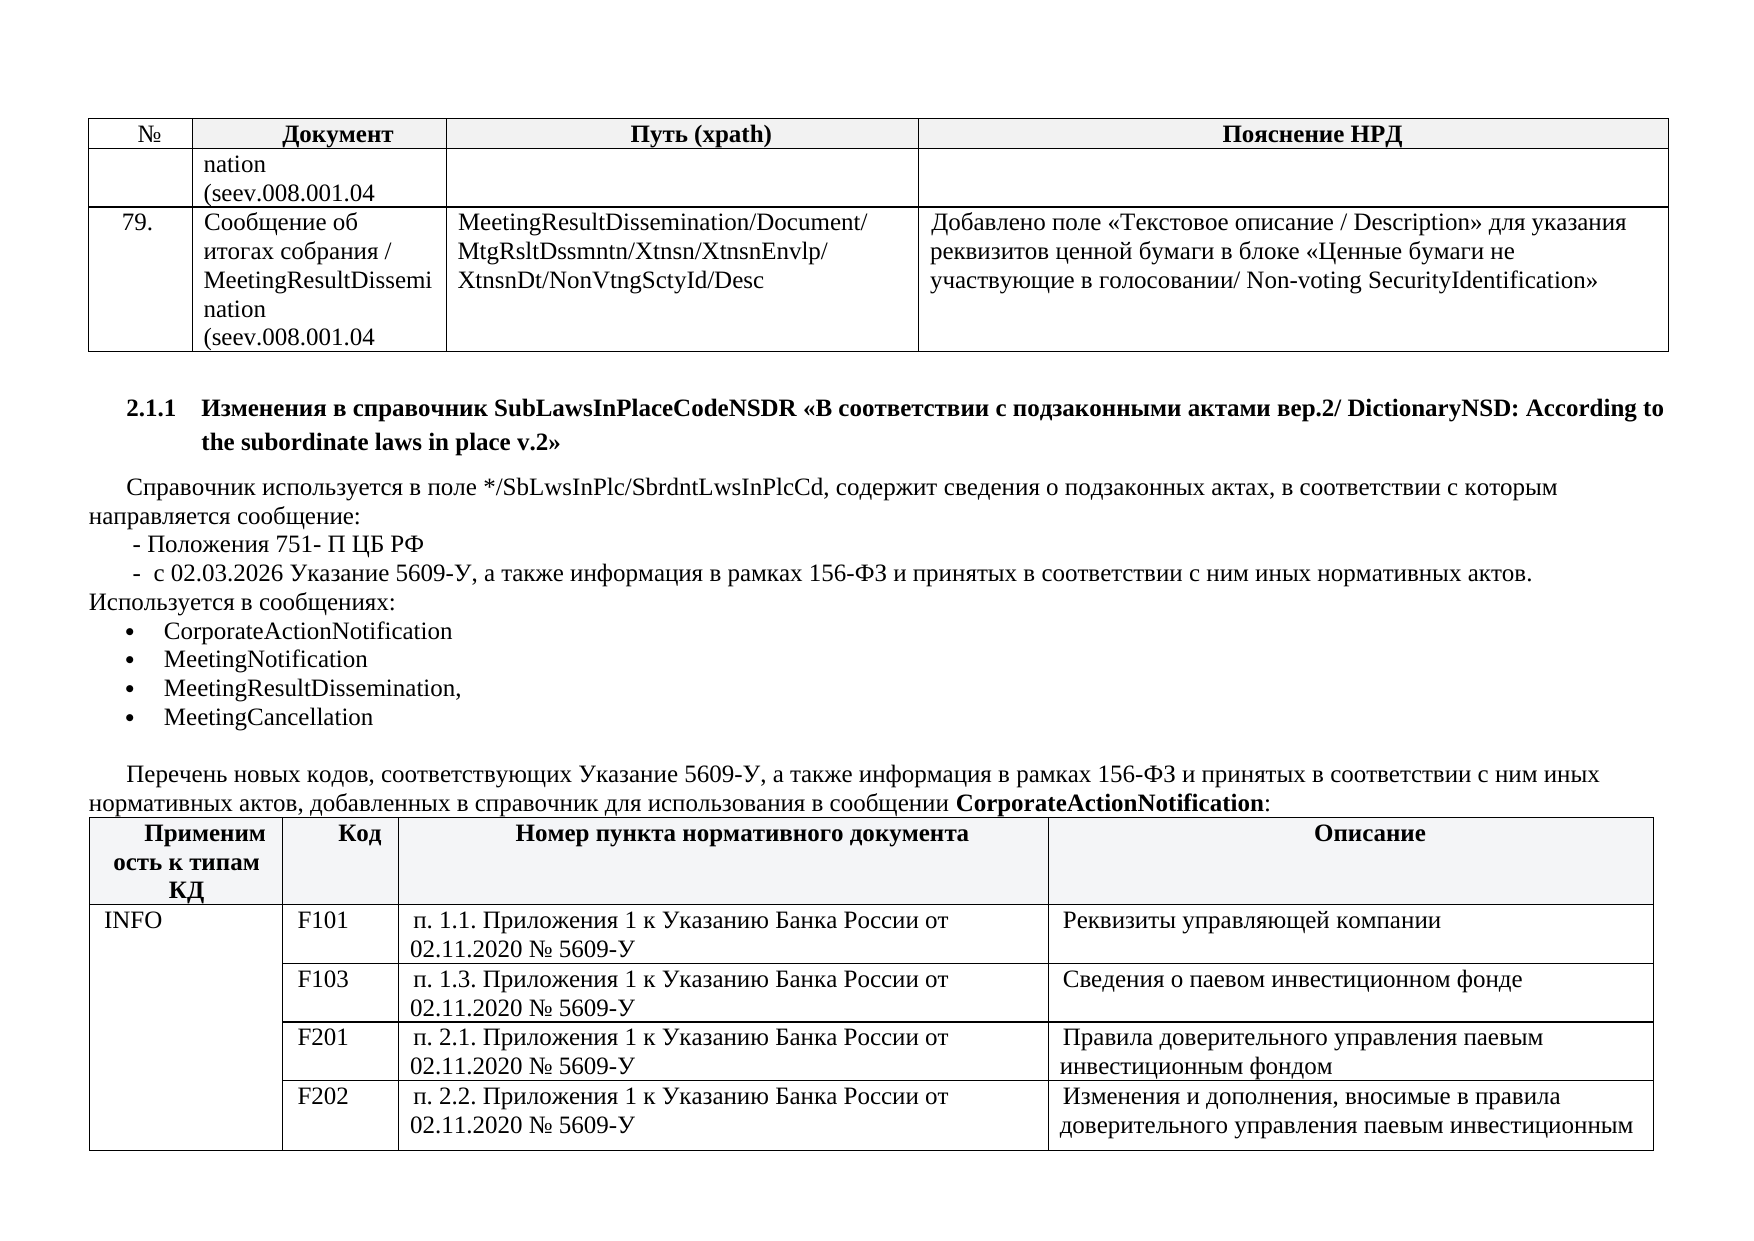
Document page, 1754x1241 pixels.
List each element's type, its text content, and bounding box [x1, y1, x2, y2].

text - Положения 751- П ЦБ РФ [89, 529, 1665, 558]
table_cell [919, 149, 1668, 206]
text Справочник используется в поле */SbLwsInPlc/SbrdntLwsInPlcCd, содержит сведения о подзаконных актах, в соответствии с которым направляется сообщение: [89, 472, 1665, 529]
table_cell Добавлено поле «Текстовое описание / Description» для указания реквизитов ценной бумаги в блоке «Ценные бумаги не участвующие в голосовании/ Non-voting SecurityIdentification» [919, 208, 1668, 351]
text - с 02.03.2026 Указание 5609-У, а также информация в рамках 156-ФЗ и принятых в соответствии с ним иных нормативных актов. Используется в сообщениях: [89, 558, 1665, 616]
table_cell Сведения о паевом инвестиционном фонде [1049, 964, 1653, 1021]
table_cell F201 [283, 1023, 398, 1080]
table_cell п. 1.1. Приложения 1 к Указанию Банка России от 02.11.2020 № 5609-У [399, 905, 1048, 963]
list MeetingCancellation [126, 702, 1665, 731]
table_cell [193, 149, 446, 206]
text Перечень новых кодов, соответствующих Указание 5609-У, а также информация в рамках 156-ФЗ и принятых в соответствии с ним иных нормативных актов, добавленных в справочник для использования в сообщении CorporateActionNotification: [89, 759, 1665, 817]
table_header № [89, 119, 192, 148]
table_cell п. 1.3. Приложения 1 к Указанию Банка России от 02.11.2020 № 5609-У [399, 964, 1048, 1021]
table_header Номер пункта нормативного документа [399, 818, 1048, 904]
table_cell F101 [283, 905, 398, 963]
table_header Пояснение НРД [919, 119, 1668, 148]
table_cell F103 [283, 964, 398, 1021]
table_cell п. 2.1. Приложения 1 к Указанию Банка России от 02.11.2020 № 5609-У [399, 1023, 1048, 1080]
table_cell MeetingResultDissemination/Document/MtgRsltDssmntn/Xtnsn/XtnsnEnvlp/XtnsnDt/NonVtngSctyId/Desc [447, 208, 918, 351]
table_cell Реквизиты управляющей компании [1049, 905, 1653, 963]
subtitle Изменения в справочник SubLawsInPlaceCodeNSDR «В соответствии с подзаконными актами вер.2/ DictionaryNSD: According to the subordinate laws in place v.2» [126, 393, 1665, 455]
table_cell [89, 149, 192, 206]
table_cell Правила доверительного управления паевым инвестиционным фондом [1049, 1023, 1653, 1080]
table_header Применимость к типам КД [90, 818, 282, 904]
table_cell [1049, 1081, 1653, 1150]
table_header Описание [1049, 818, 1653, 904]
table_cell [447, 149, 918, 206]
table_cell INFO [90, 905, 282, 1150]
table_header Путь (xpath) [447, 119, 918, 148]
list MeetingResultDissemination, [126, 673, 1665, 702]
table_cell [89, 208, 192, 351]
table_header Код [283, 818, 398, 904]
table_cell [399, 1081, 1048, 1150]
list CorporateActionNotification [126, 616, 1665, 644]
table_cell F202 [283, 1081, 398, 1150]
table_header Документ [193, 119, 446, 148]
list MeetingNotification [126, 644, 1665, 673]
table_cell Сообщение об итогах собрания / MeetingResultDissemination (seev.008.001.04 [193, 208, 446, 351]
